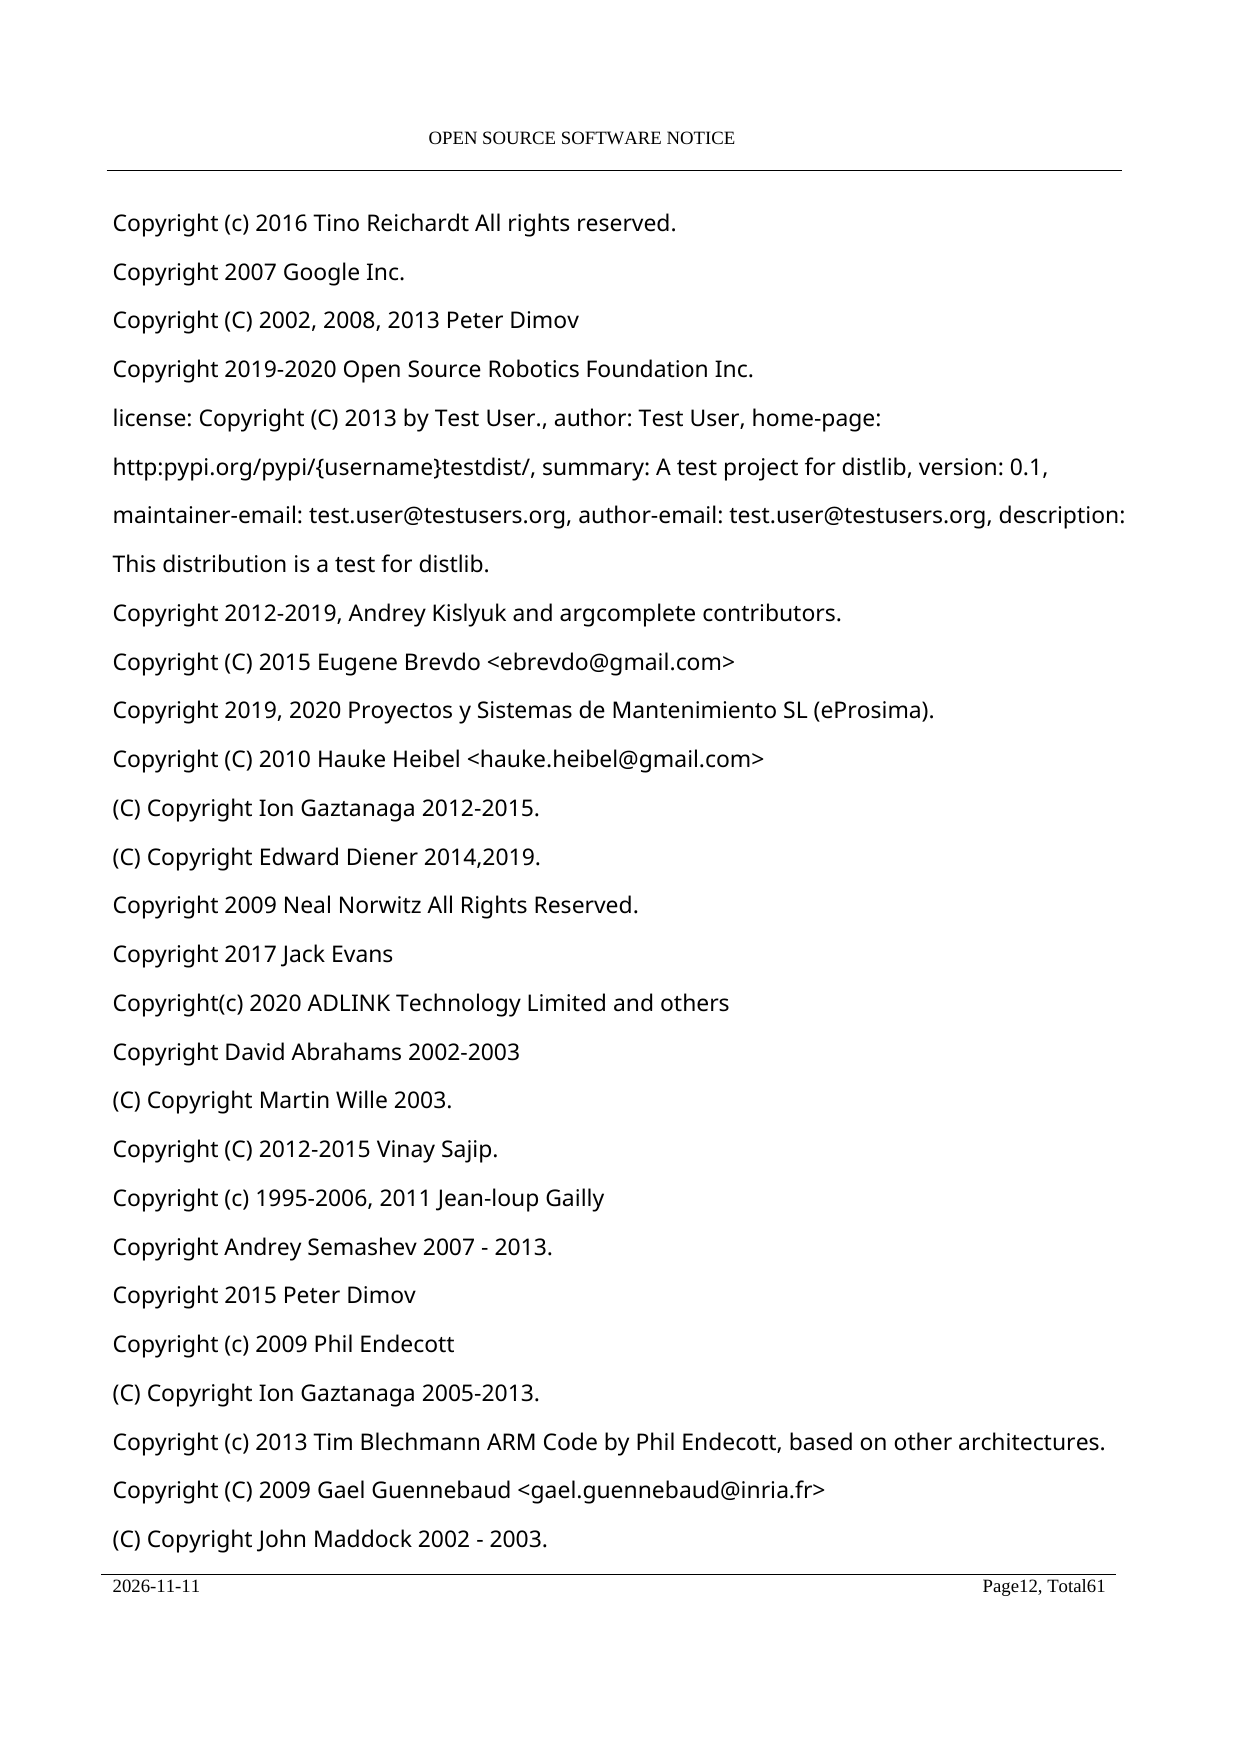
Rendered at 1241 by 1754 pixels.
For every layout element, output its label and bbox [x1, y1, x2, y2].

text [112, 206, 1128, 1555]
